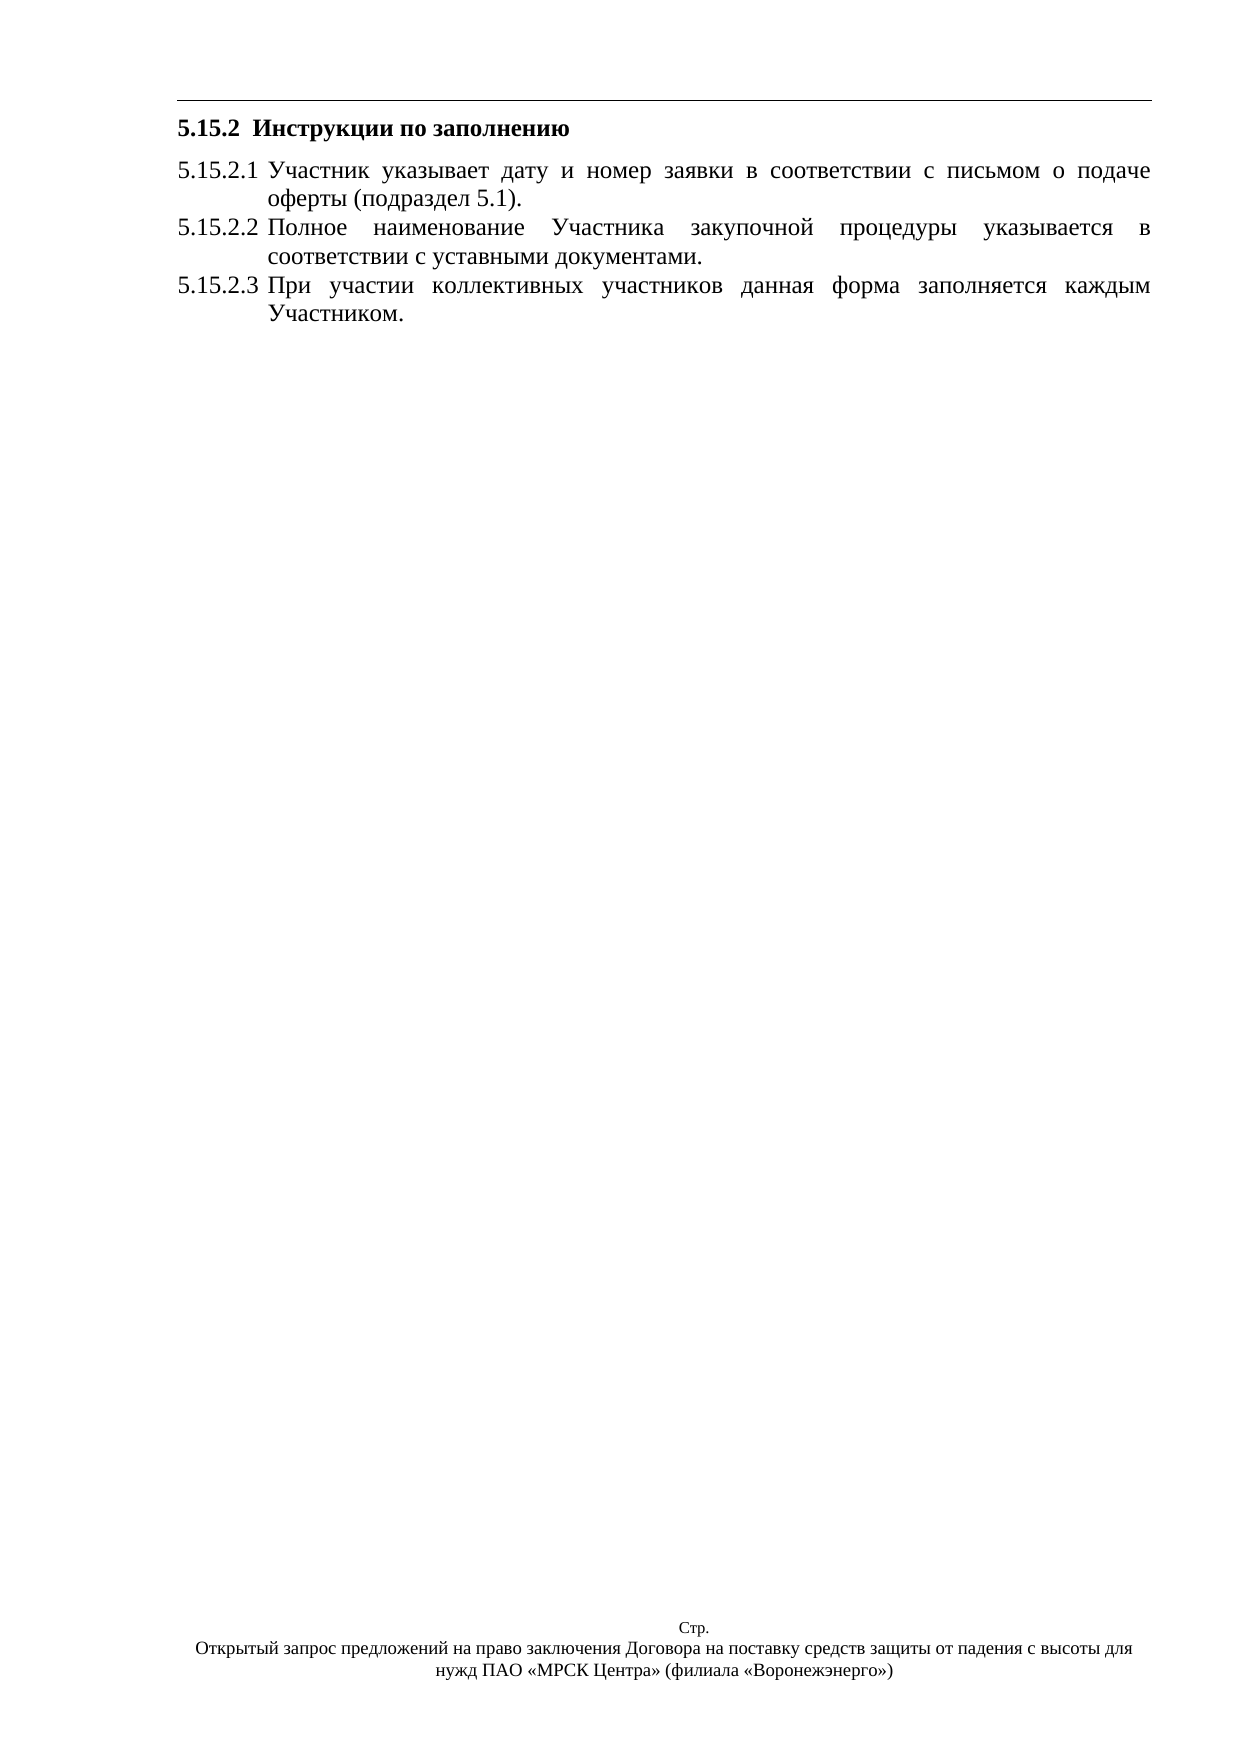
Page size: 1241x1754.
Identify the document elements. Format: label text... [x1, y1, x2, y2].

list Участник указывает дату и номер заявки в соответствии с письмом о подаче оферты (подраздел 5.1). [177, 155, 1152, 212]
list Полное наименование Участника закупочной процедуры указывается в соответствии с уставными документами. [177, 212, 1152, 270]
subtitle Инструкции по заполнению [177, 113, 1152, 142]
list При участии коллективных участников данная форма заполняется каждым Участником. [177, 270, 1152, 327]
